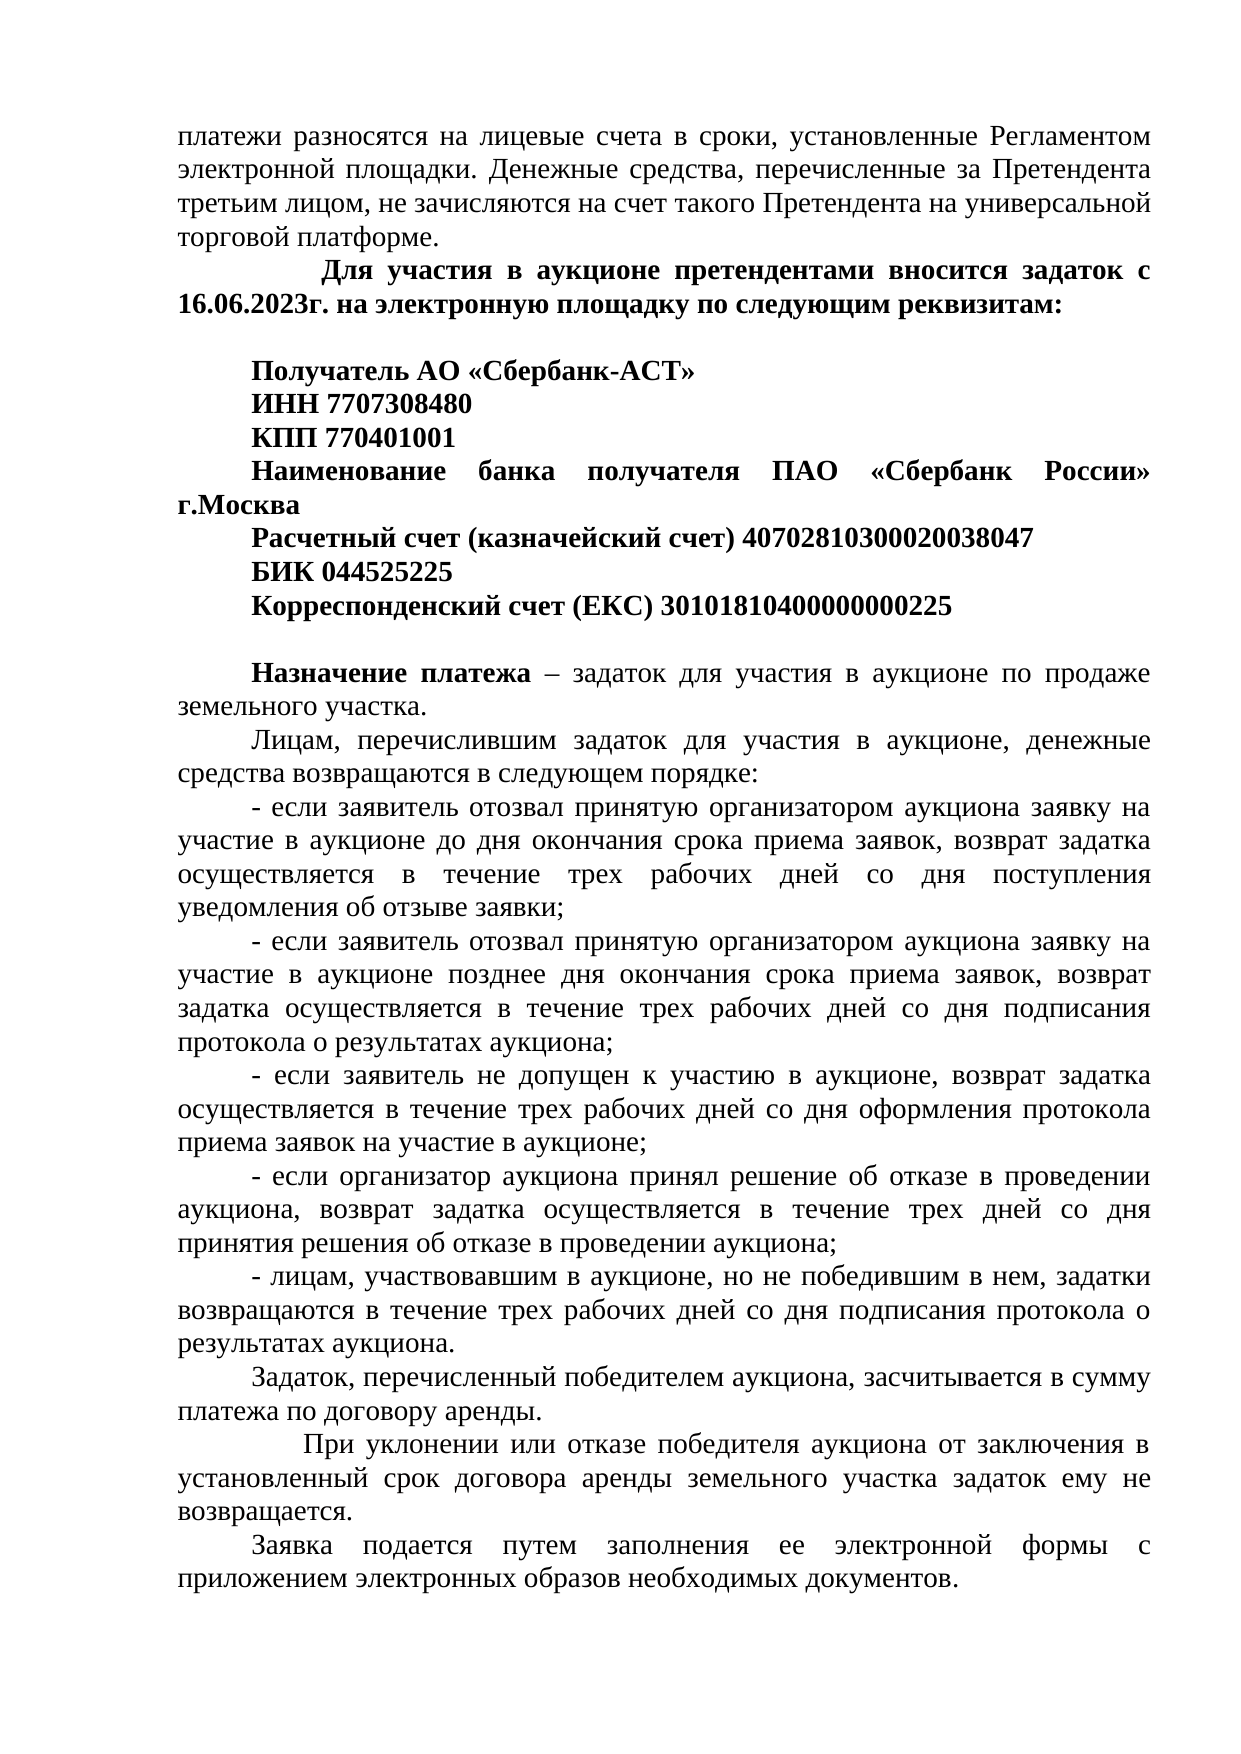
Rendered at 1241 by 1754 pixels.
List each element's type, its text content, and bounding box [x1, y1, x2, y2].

text - если заявитель отозвал принятую организатором аукциона заявку на участие в аукционе позднее дня окончания срока приема заявок, возврат задатка осуществляется в течение трех рабочих дней со дня подписания протокола о результатах аукциона; [177, 923, 1152, 1057]
text - если заявитель не допущен к участию в аукционе, возврат задатка осуществляется в течение трех рабочих дней со дня оформления протокола приема заявок на участие в аукционе; [177, 1057, 1152, 1158]
text Лицам, перечислившим задаток для участия в аукционе, денежные средства возвращаются в следующем порядке: [177, 722, 1152, 789]
text - если заявитель отозвал принятую организатором аукциона заявку на участие в аукционе до дня окончания срока приема заявок, возврат задатка осуществляется в течение трех рабочих дней со дня поступления уведомления об отзыве заявки; [177, 789, 1152, 923]
text Задаток, перечисленный победителем аукциона, засчитывается в сумму платежа по договору аренды. [177, 1359, 1152, 1426]
text ИНН 7707308480 [177, 386, 1152, 420]
text - лицам, участвовавшим в аукционе, но не победившим в нем, задатки возвращаются в течение трех рабочих дней со дня подписания протокола о результатах аукциона. [177, 1258, 1152, 1359]
text Корреспонденский счет (ЕКС) 30101810400000000225 [177, 588, 1152, 621]
text Заявка подается путем заполнения ее электронной формы с приложением электронных образов необходимых документов. [177, 1527, 1152, 1594]
text Для участия в аукционе претендентами вносится задаток с 16.06.2023г. на электронную площадку по следующим реквизитам: [177, 252, 1152, 319]
text При уклонении или отказе победителя аукциона от заключения в установленный срок договора аренды земельного участка задаток ему не возвращается. [177, 1426, 1152, 1527]
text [177, 118, 1152, 252]
text Получатель АО «Сбербанк-АСТ» [177, 353, 1152, 386]
text Назначение платежа – задаток для участия в аукционе по продаже земельного участка. [177, 655, 1152, 722]
text Наименование банка получателя ПАО «Сбербанк России» г.Москва [177, 453, 1152, 521]
text Расчетный счет (казначейский счет) 40702810300020038047 [177, 521, 1152, 554]
text - если организатор аукциона принял решение об отказе в проведении аукциона, возврат задатка осуществляется в течение трех дней со дня принятия решения об отказе в проведении аукциона; [177, 1158, 1152, 1258]
text БИК 044525225 [177, 554, 1152, 588]
text КПП 770401001 [177, 420, 1152, 453]
